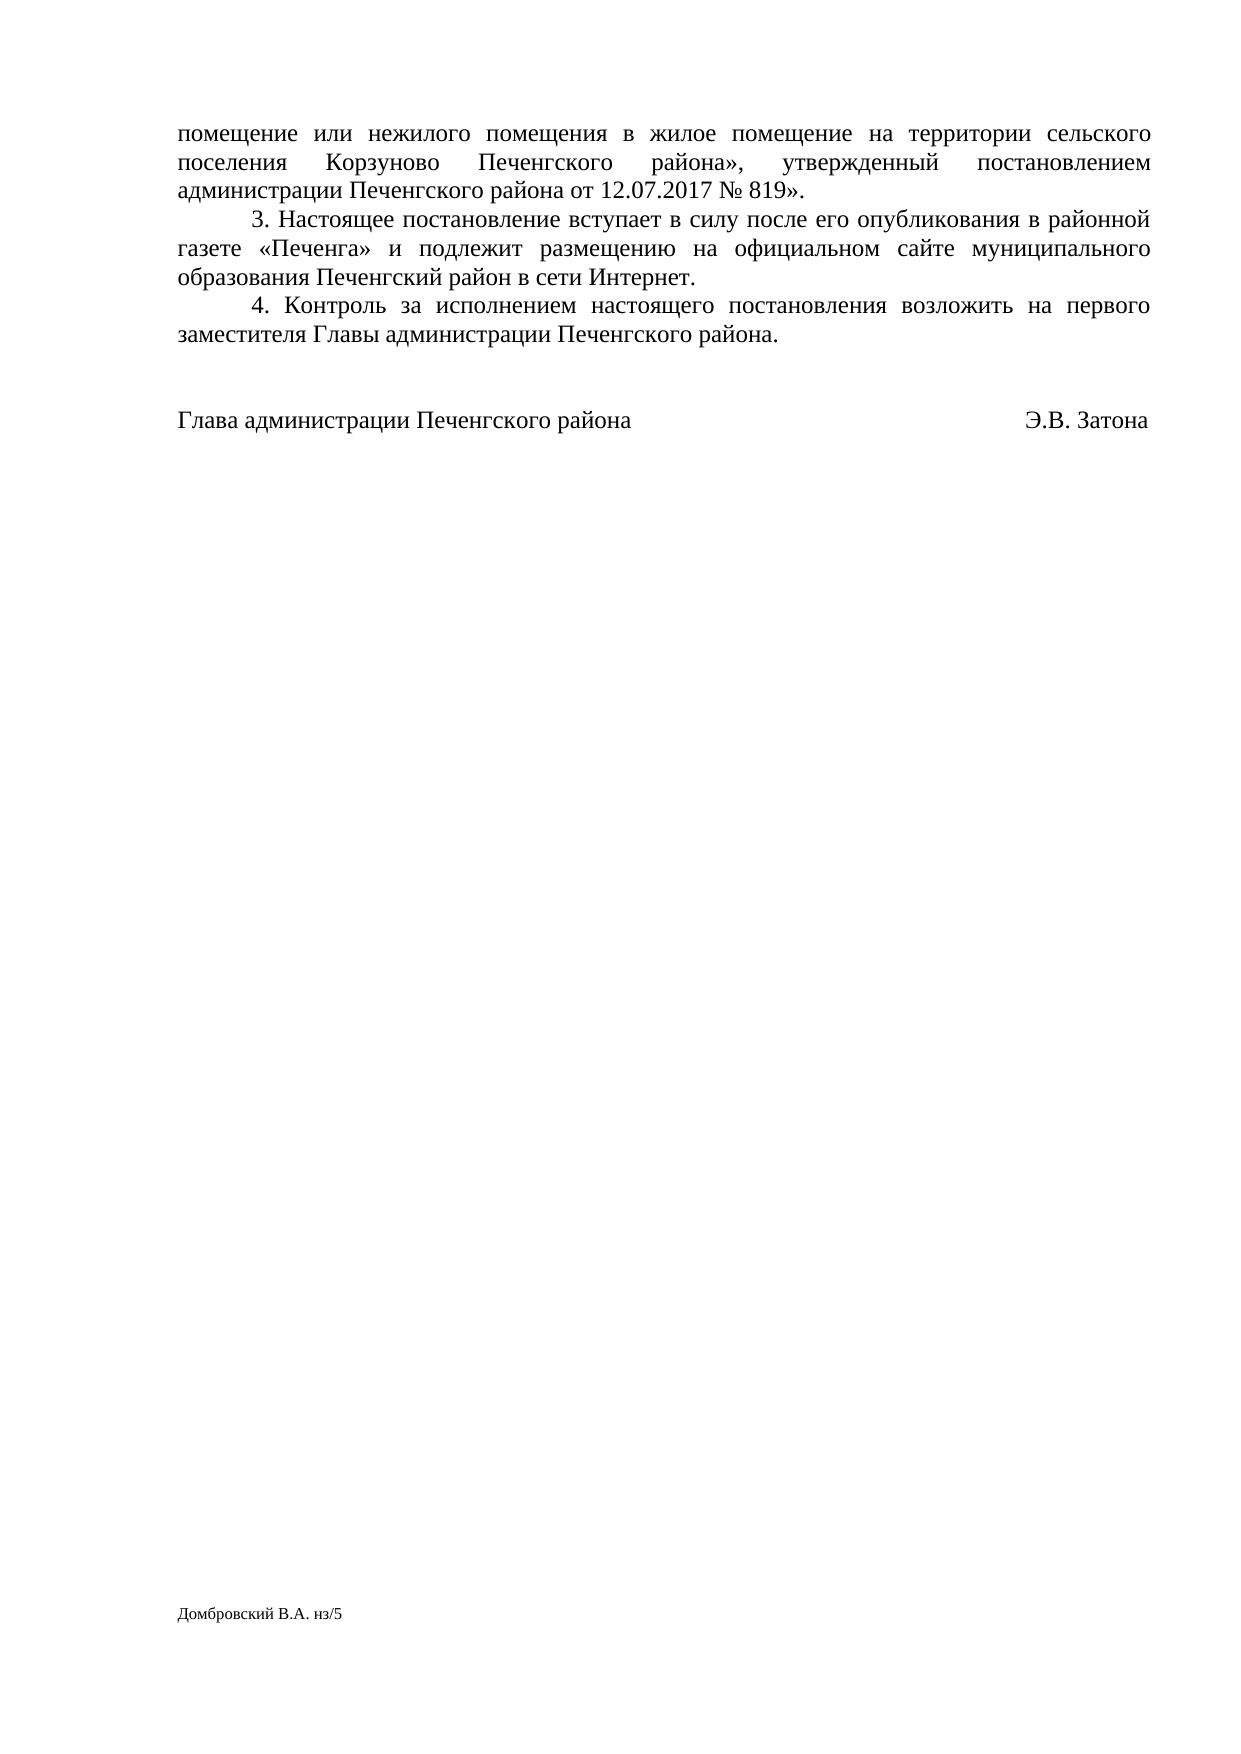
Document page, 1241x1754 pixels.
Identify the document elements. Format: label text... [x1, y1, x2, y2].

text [177, 118, 1152, 204]
text 3. Настоящее постановление вступает в силу после его опубликования в районной газете «Печенга» и подлежит размещению на официальном сайте муниципального образования Печенгский район в сети Интернет. [177, 204, 1152, 291]
text Домбровский В.А. нз/5 [177, 1603, 1152, 1623]
text 4. Контроль за исполнением настоящего постановления возложить на первого заместителя Главы администрации Печенгского района. [177, 291, 1152, 348]
text Глава администрации Печенгского района Э.В. Затона [177, 406, 1152, 434]
